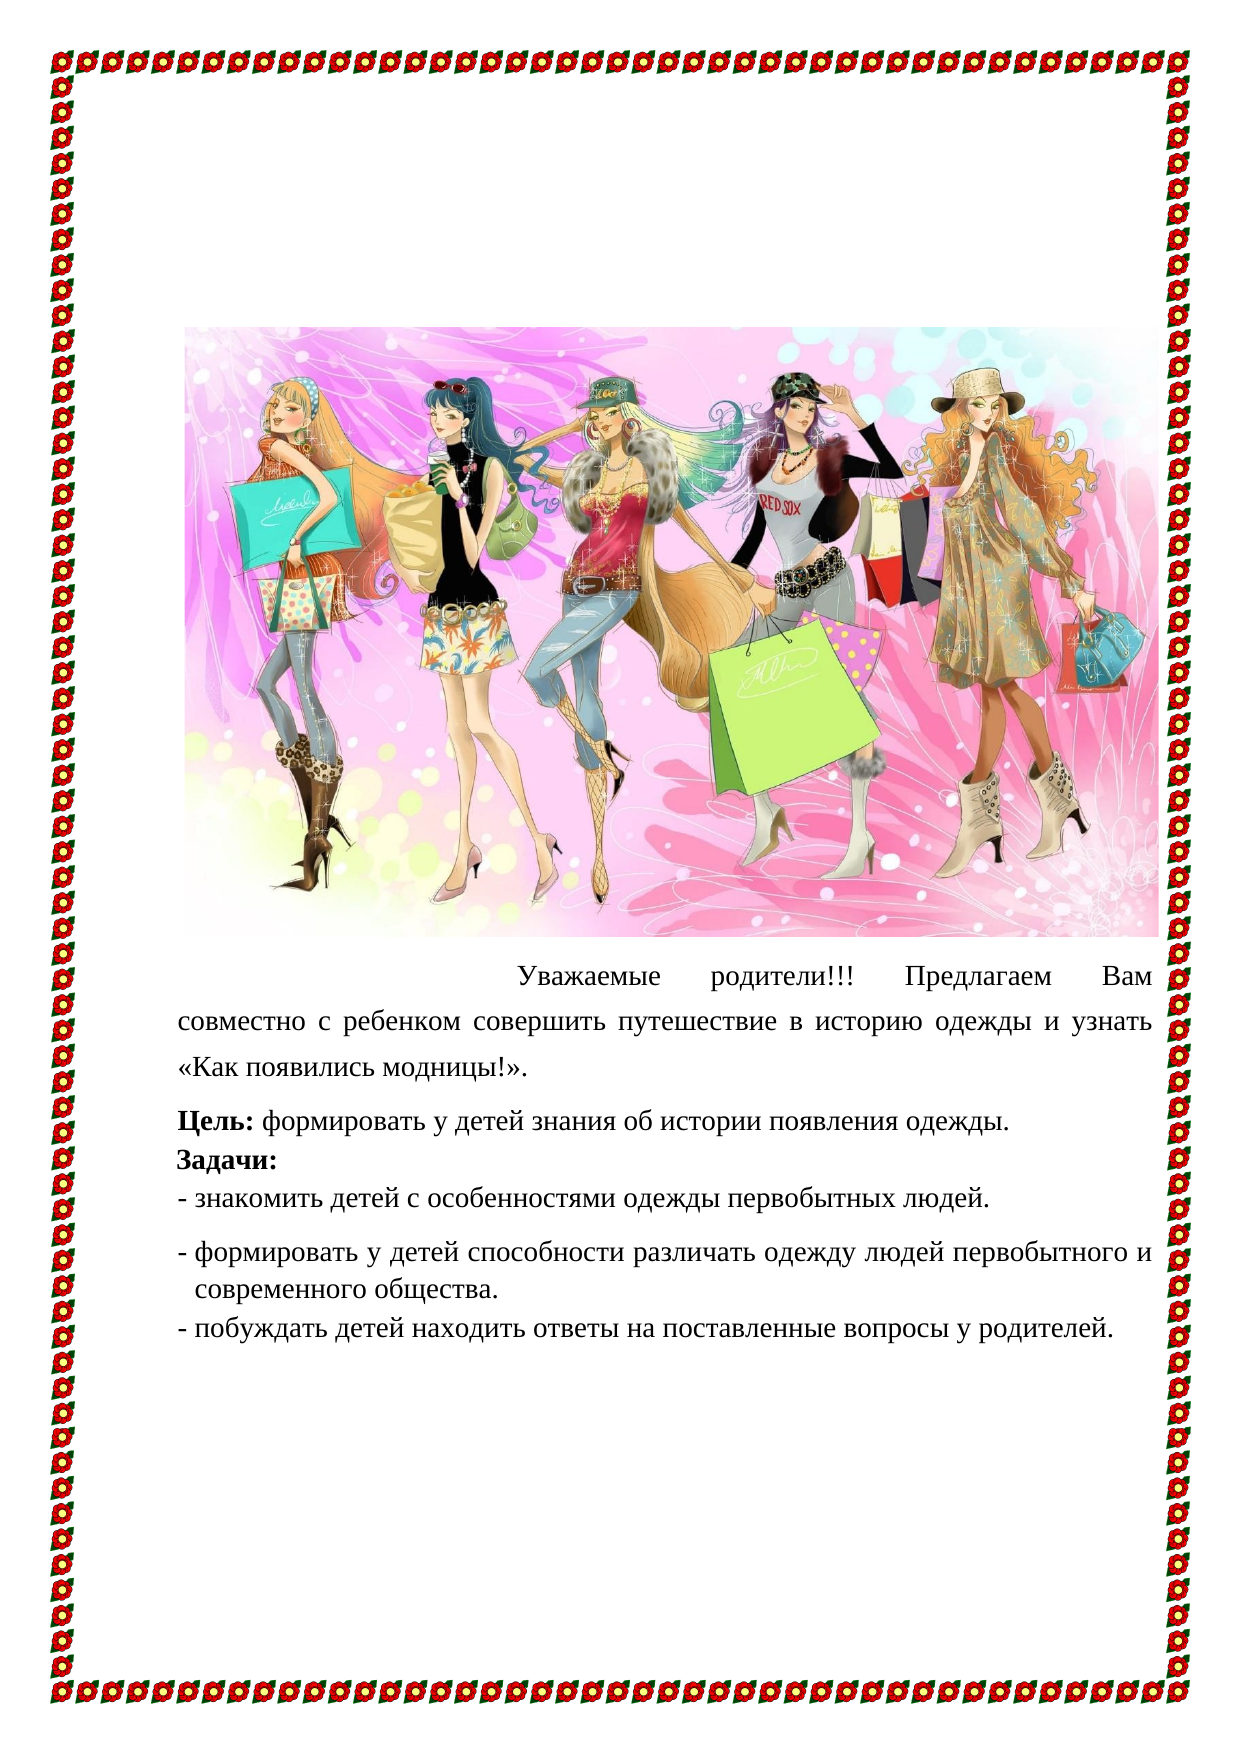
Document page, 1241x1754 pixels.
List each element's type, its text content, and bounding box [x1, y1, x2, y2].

text Уважаемые родители!!! Предлагаем Вам совместно с ребенком совершить путешествие в историю одежды и узнать «Как появились модницы!». [177, 958, 1153, 1082]
list знакомить детей с особенностями одежды первобытных людей. [177, 1180, 1153, 1213]
list формировать у детей способности различать одежду людей первобытного и современного общества. [177, 1234, 1153, 1305]
text Задачи: [176, 1142, 1159, 1175]
text Цель: формировать у детей знания об истории появления одежды. [177, 1103, 1153, 1137]
picture [49, 49, 1191, 1704]
list побуждать детей находить ответы на поставленные вопросы у родителей. [177, 1310, 1153, 1343]
